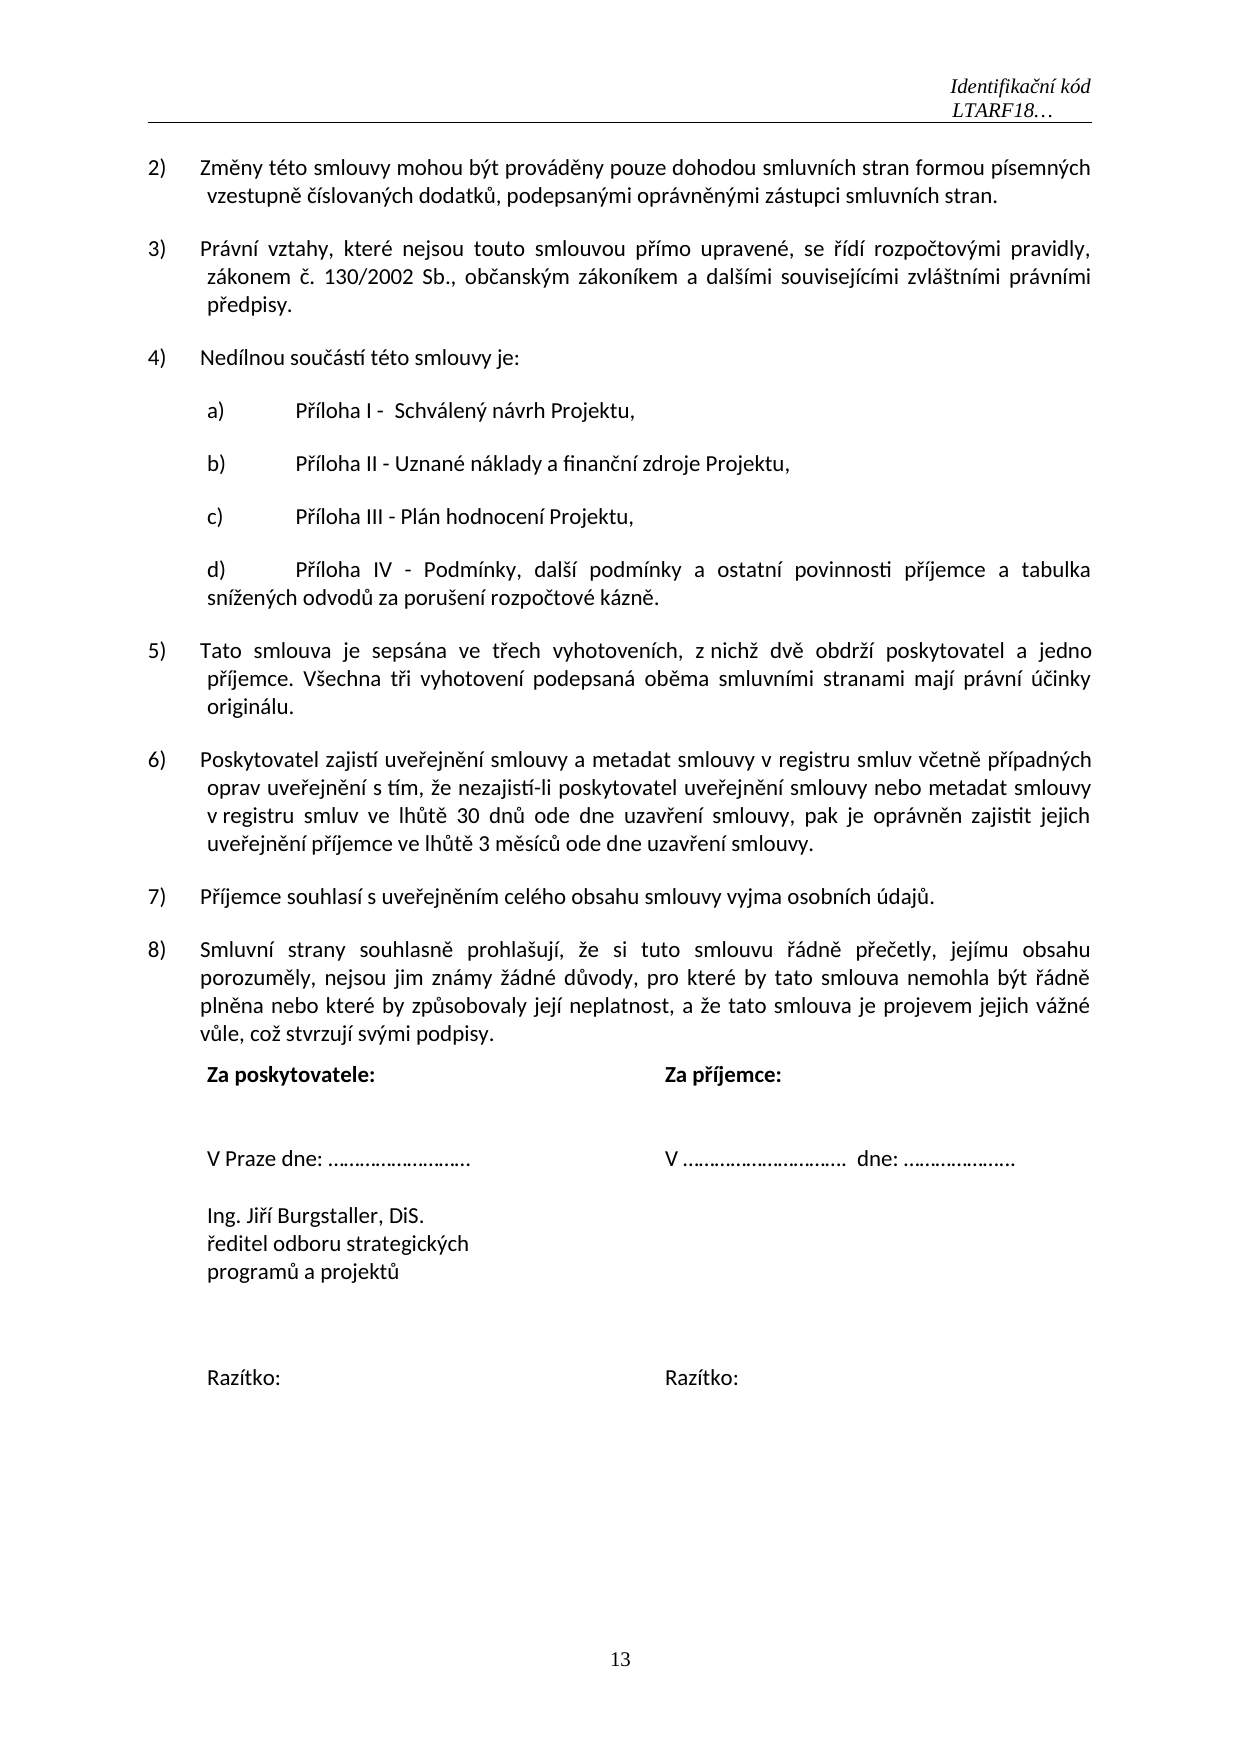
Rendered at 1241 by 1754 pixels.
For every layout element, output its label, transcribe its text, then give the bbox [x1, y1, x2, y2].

text Razítko: Razítko: [148, 1363, 1092, 1391]
list Tato smlouva je sepsána ve třech vyhotoveních, z nichž dvě obdrží poskytovatel a jedno příjemce. Všechna tři vyhotovení podepsaná oběma smluvními stranami mají právní účinky originálu. [148, 636, 1092, 720]
list Poskytovatel zajistí uveřejnění smlouvy a metadat smlouvy v registru smluv včetně případných oprav uveřejnění s tím, že nezajistí-li poskytovatel uveřejnění smlouvy nebo metadat smlouvy v registru smluv ve lhůtě 30 dnů ode dne uzavření smlouvy, pak je oprávněn zajistit jejich uveřejnění příjemce ve lhůtě 3 měsíců ode dne uzavření smlouvy. [148, 745, 1092, 857]
text V Praze dne: ……………………… V …………………………. dne: ………………... [148, 1144, 1092, 1172]
text d) Příloha IV - Podmínky, další podmínky a ostatní povinnosti příjemce a tabulka snížených odvodů za porušení rozpočtové kázně. [148, 555, 1092, 611]
text a) Příloha I - Schválený návrh Projektu, [148, 396, 1092, 424]
list Právní vztahy, které nejsou touto smlouvou přímo upravené, se řídí rozpočtovými pravidly, zákonem č. 130/2002 Sb., občanským zákoníkem a dalšími souvisejícími zvláštními právními předpisy. [148, 234, 1092, 318]
text b) Příloha II - Uznané náklady a finanční zdroje Projektu, [207, 449, 1092, 477]
text programů a projektů [148, 1257, 1092, 1285]
text Ing. Jiří Burgstaller, DiS. [148, 1201, 1092, 1229]
text Za poskytovatele: Za příjemce: [148, 1060, 1092, 1116]
list Příjemce souhlasí s uveřejněním celého obsahu smlouvy vyjma osobních údajů. [148, 882, 1092, 911]
list Změny této smlouvy mohou být prováděny pouze dohodou smluvních stran formou písemných vzestupně číslovaných dodatků, podepsanými oprávněnými zástupci smluvních stran. [148, 153, 1092, 209]
list Nedílnou součástí této smlouvy je: [148, 343, 1092, 371]
text c) Příloha III - Plán hodnocení Projektu, [148, 502, 1092, 530]
list Smluvní strany souhlasně prohlašují, že si tuto smlouvu řádně přečetly, jejímu obsahu porozuměly, nejsou jim známy žádné důvody, pro které by tato smlouva nemohla být řádně plněna nebo které by způsobovaly její neplatnost, a že tato smlouva je projevem jejich vážné vůle, což stvrzují svými podpisy. [148, 936, 1092, 1048]
text ředitel odboru strategických [148, 1229, 1092, 1257]
